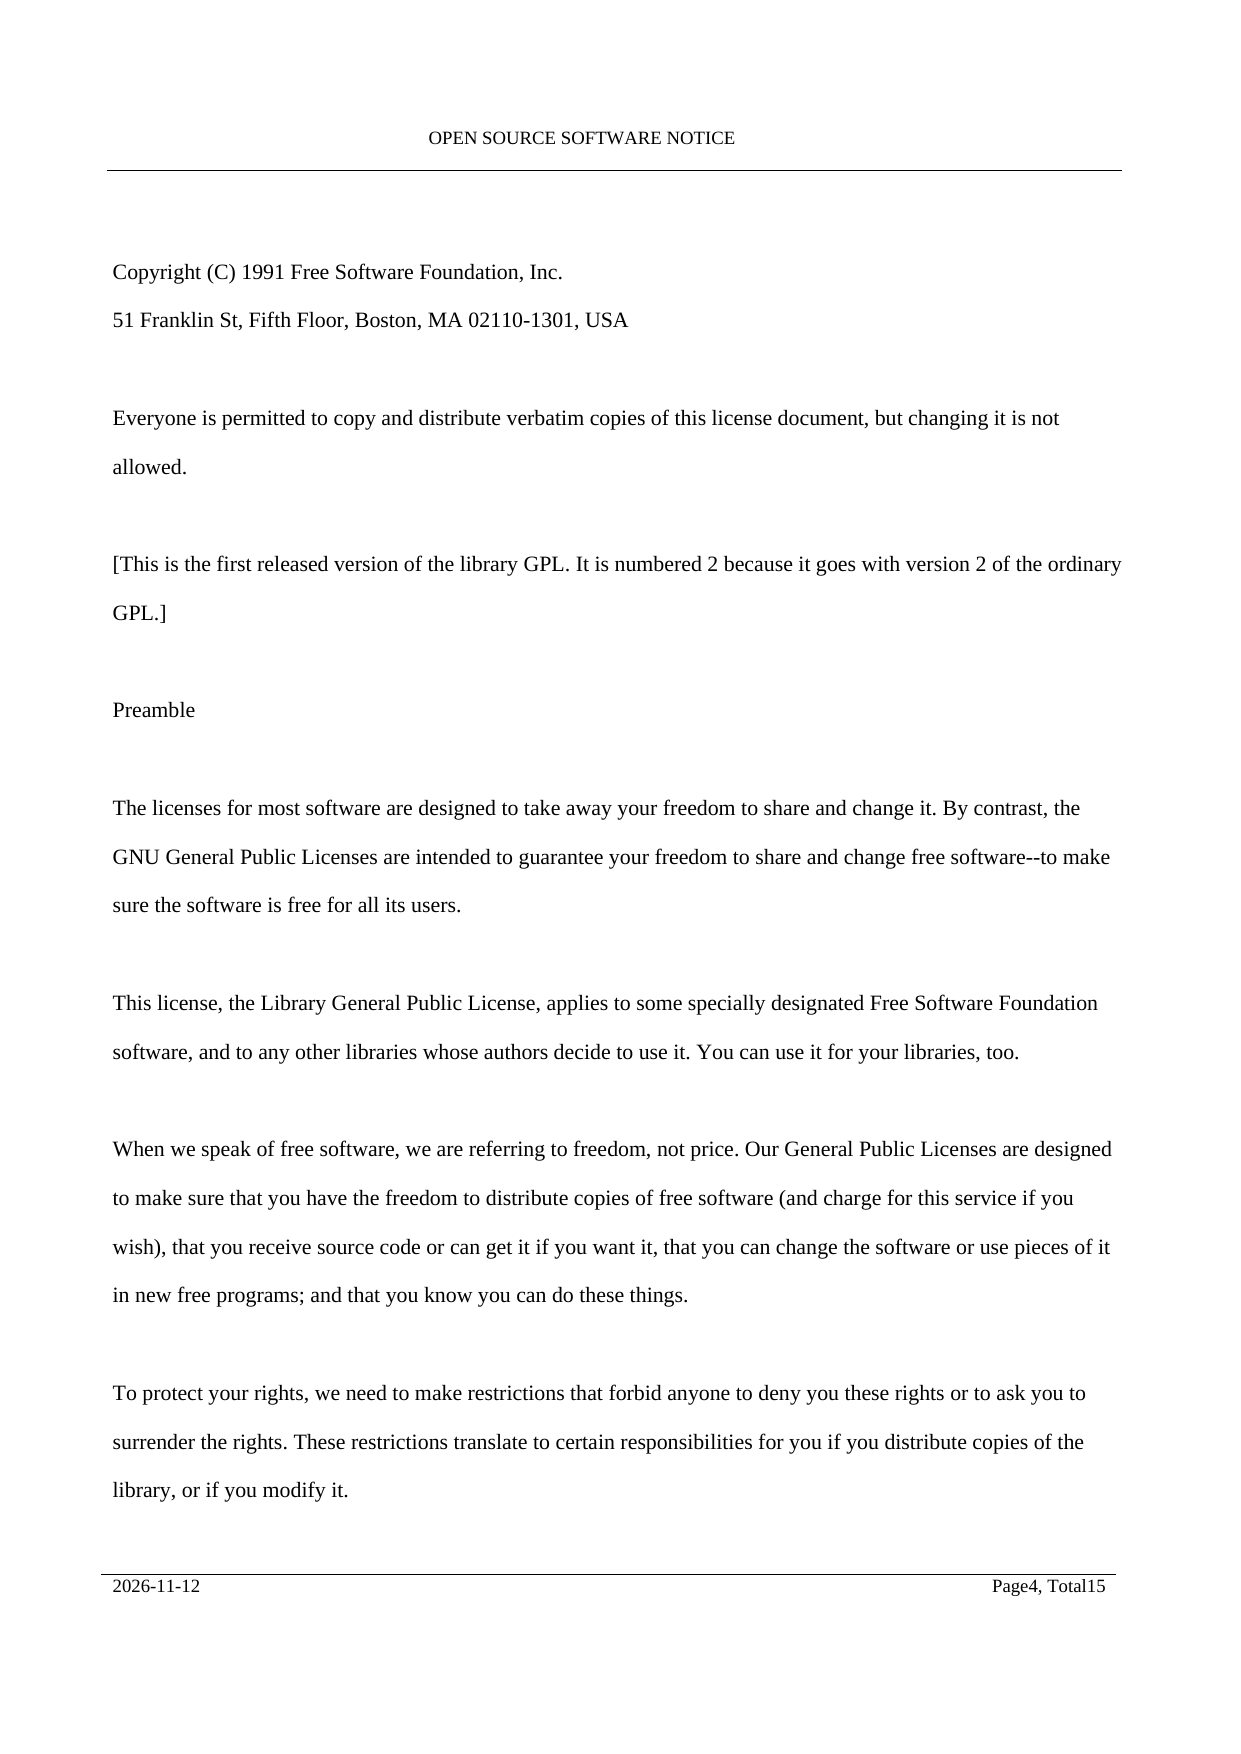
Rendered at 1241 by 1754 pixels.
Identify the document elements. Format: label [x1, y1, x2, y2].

text [112, 206, 1128, 1506]
